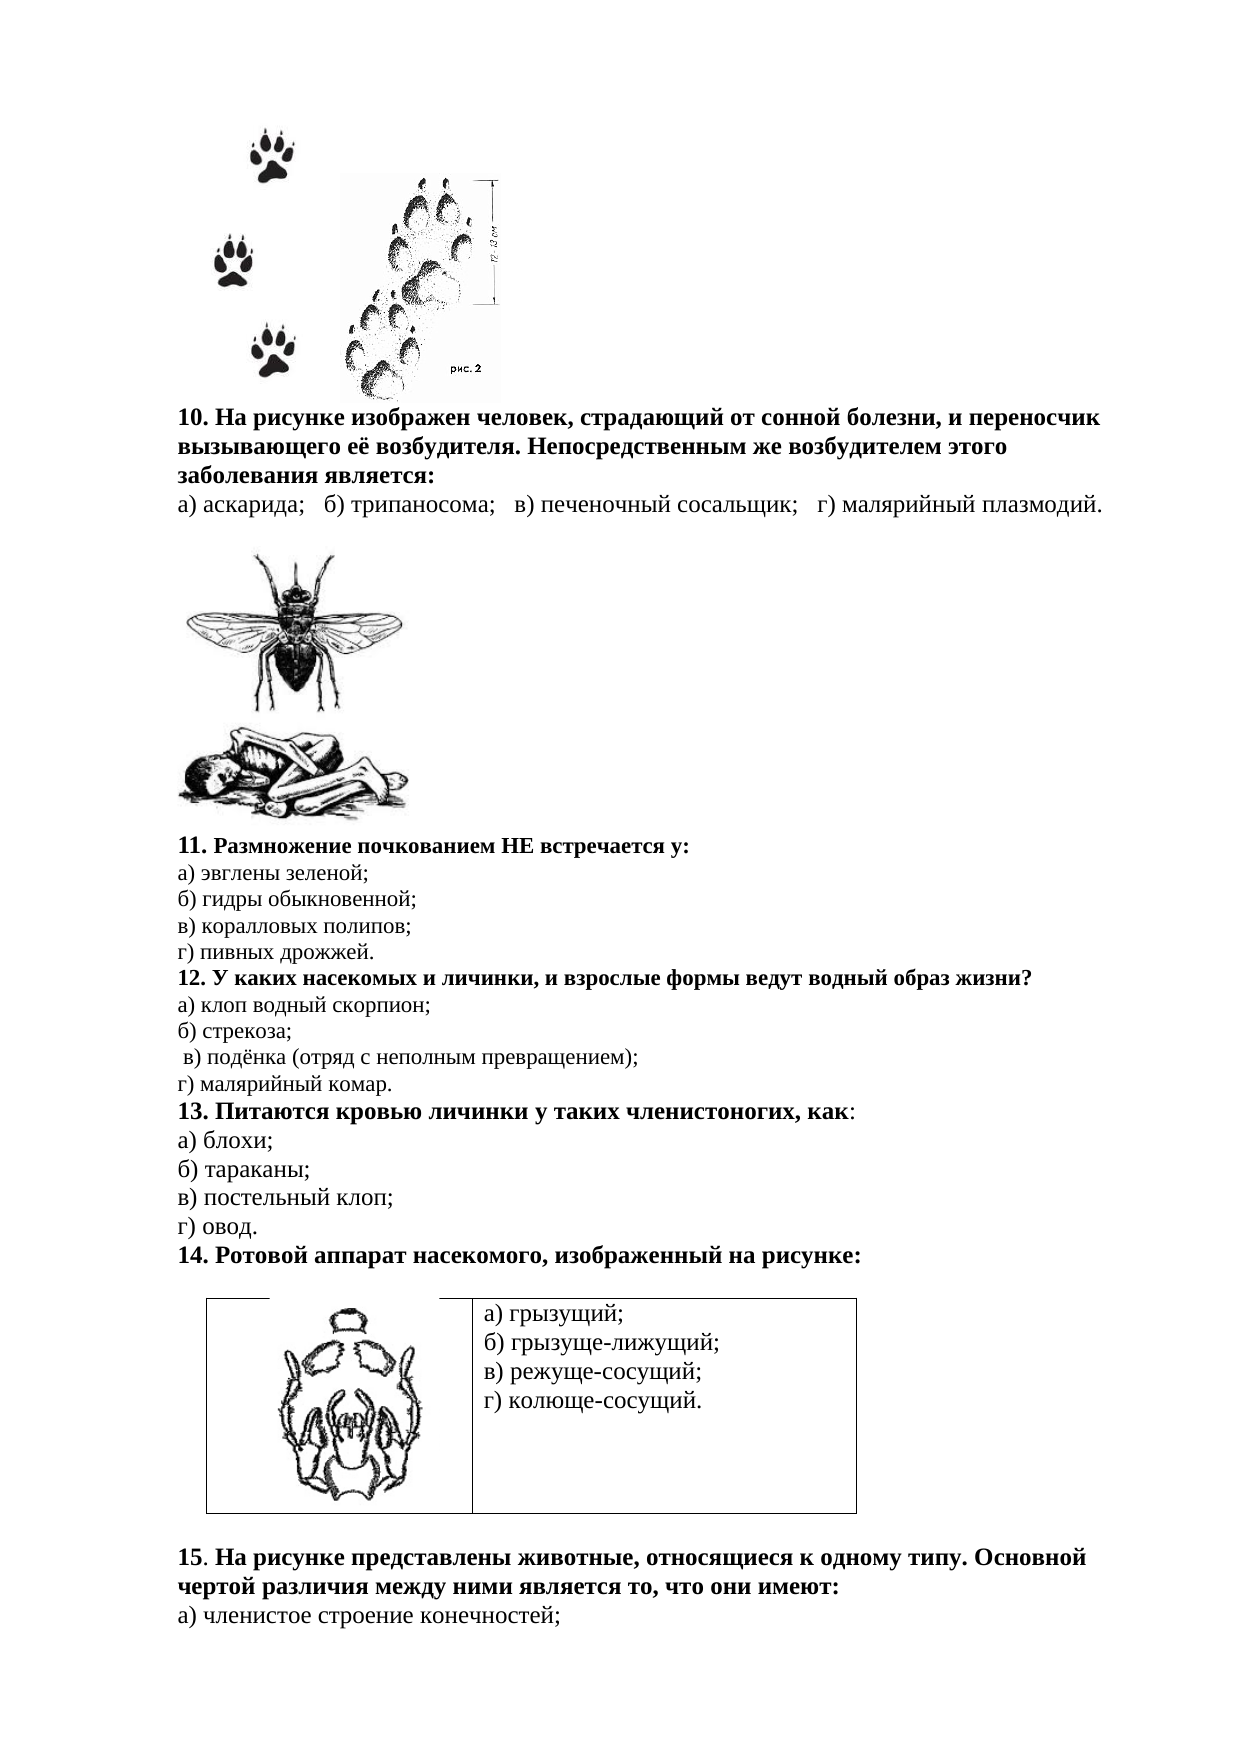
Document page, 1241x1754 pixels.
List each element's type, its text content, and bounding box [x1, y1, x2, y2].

text а) клоп водный скорпион; [177, 991, 1152, 1017]
table_header [207, 1299, 269, 1512]
text г) пивных дрожжей. [177, 938, 1152, 964]
text 11. Размножение почкованием НЕ встречается у: [177, 830, 1152, 859]
text 15. На рисунке представлены животные, относящиеся к одному типу. Основной чертой различия между ними является то, что они имеют: [177, 1542, 1152, 1600]
table_header а) грызущий; б) грызуще-лижущий; в) режуще-сосущий; г) колюще-сосущий. [473, 1299, 856, 1512]
picture [269, 1298, 440, 1513]
text 14. Ротовой аппарат насекомого, изображенный на рисунке: [177, 1240, 1152, 1269]
picture [177, 546, 416, 831]
text б) тараканы; [177, 1154, 1152, 1182]
text б) стрекоза; [177, 1017, 1152, 1043]
table_header [440, 1299, 472, 1512]
text г) овод. [177, 1211, 1152, 1240]
text в) подёнка (отряд с неполным превращением); [177, 1043, 1152, 1070]
text в) постельный клоп; [177, 1182, 1152, 1211]
text а) эвглены зеленой; [177, 859, 1152, 885]
text в) коралловых полипов; [177, 912, 1152, 938]
text г) малярийный комар. [177, 1070, 1152, 1096]
text а) аскарида; б) трипаносома; в) печеночный сосальщик; г) малярийный плазмодий. [177, 489, 1152, 517]
text а) членистое строение конечностей; [177, 1600, 1152, 1628]
picture [340, 173, 501, 403]
text а) блохи; [177, 1125, 1152, 1154]
picture [177, 118, 335, 403]
text б) гидры обыкновенной; [177, 885, 1152, 912]
text 13. Питаются кровью личинки у таких членистоногих, как: [177, 1096, 1152, 1125]
text 12. У каких насекомых и личинки, и взрослые формы ведут водный образ жизни? [177, 964, 1152, 991]
text 10. На рисунке изображен человек, страдающий от сонной болезни, и переносчик вызывающего её возбудителя. Непосредственным же возбудителем этого заболевания является: [177, 402, 1152, 489]
